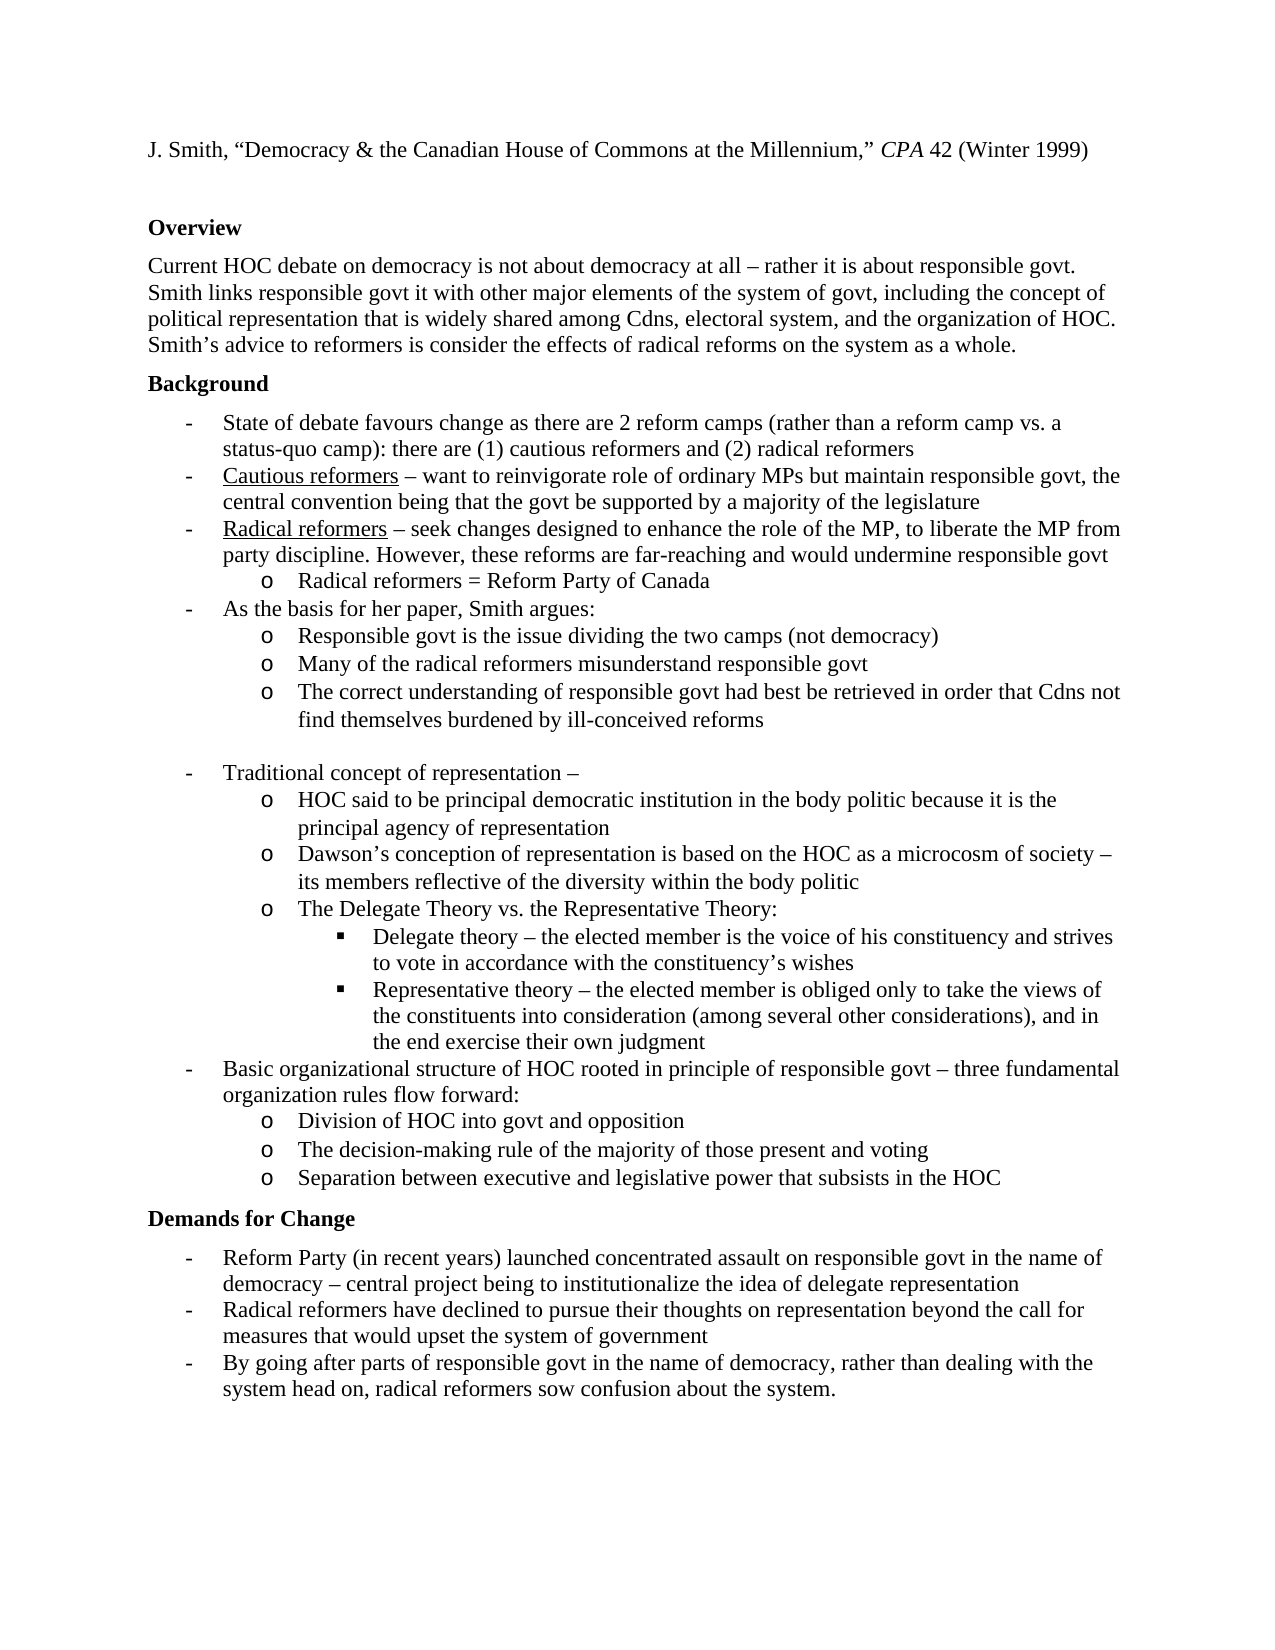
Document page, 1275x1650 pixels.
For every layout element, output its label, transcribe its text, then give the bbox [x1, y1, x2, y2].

list Radical reformers – seek changes designed to enhance the role of the MP, to liberate the MP from party discipline. However, these reforms are far-reaching and would undermine responsible govt [185, 514, 1127, 567]
list The Delegate Theory vs. the Representative Theory: [260, 895, 1127, 923]
text Demands for Change [148, 1205, 1127, 1231]
text Background [148, 370, 1127, 397]
list The decision-making rule of the majority of those present and voting [260, 1136, 1127, 1164]
list Radical reformers have declined to pursue their thoughts on representation beyond the call for measures that would upset the system of government [185, 1296, 1127, 1349]
list Division of HOC into govt and opposition [260, 1107, 1127, 1136]
list Dawson’s conception of representation is based on the HOC as a microcosm of society – its members reflective of the diversity within the body politic [260, 840, 1127, 895]
text Overview [148, 213, 1127, 240]
list Reform Party (in recent years) launched concentrated assault on responsible govt in the name of democracy – central project being to institutionalize the idea of delegate representation [185, 1243, 1127, 1296]
text J. Smith, “Democracy & the Canadian House of Commons at the Millennium,” CPA 42 (Winter 1999) [148, 136, 1127, 162]
list Representative theory – the elected member is obliged only to take the views of the constituents into consideration (among several other considerations), and in the end exercise their own judgment [335, 976, 1127, 1055]
list Traditional concept of representation – [185, 759, 1127, 786]
list Many of the radical reformers misunderstand responsible govt [260, 650, 1127, 678]
text Current HOC debate on democracy is not about democracy at all – rather it is about responsible govt. Smith links responsible govt it with other major elements of the system of govt, including the concept of political representation that is widely shared among Cdns, electoral system, and the organization of HOC. Smith’s advice to reformers is consider the effects of radical reforms on the system as a whole. [148, 252, 1127, 358]
list HOC said to be principal democratic institution in the body politic because it is the principal agency of representation [260, 786, 1127, 840]
list Separation between executive and legislative power that subsists in the HOC [260, 1164, 1127, 1192]
list The correct understanding of responsible govt had best be retrieved in order that Cdns not find themselves burdened by ill-conceived reforms [260, 678, 1127, 733]
list Basic organizational structure of HOC rooted in principle of responsible govt – three fundamental organization rules flow forward: [185, 1055, 1127, 1107]
list Responsible govt is the issue dividing the two camps (not democracy) [260, 622, 1127, 650]
list Radical reformers = Reform Party of Canada [260, 567, 1127, 596]
list Delegate theory – the elected member is the voice of his constituency and strives to vote in accordance with the constituency’s wishes [335, 923, 1127, 976]
list Cautious reformers – want to reinvigorate role of ordinary MPs but maintain responsible govt, the central convention being that the govt be supported by a majority of the legislature [185, 462, 1127, 514]
list By going after parts of responsible govt in the name of democracy, rather than dealing with the system head on, radical reformers sow confusion about the system. [185, 1349, 1127, 1402]
list State of debate favours change as there are 2 reform camps (rather than a reform camp vs. a status-quo camp): there are (1) cautious reformers and (2) radical reformers [185, 409, 1127, 462]
list As the basis for her paper, Smith argues: [185, 596, 1127, 622]
